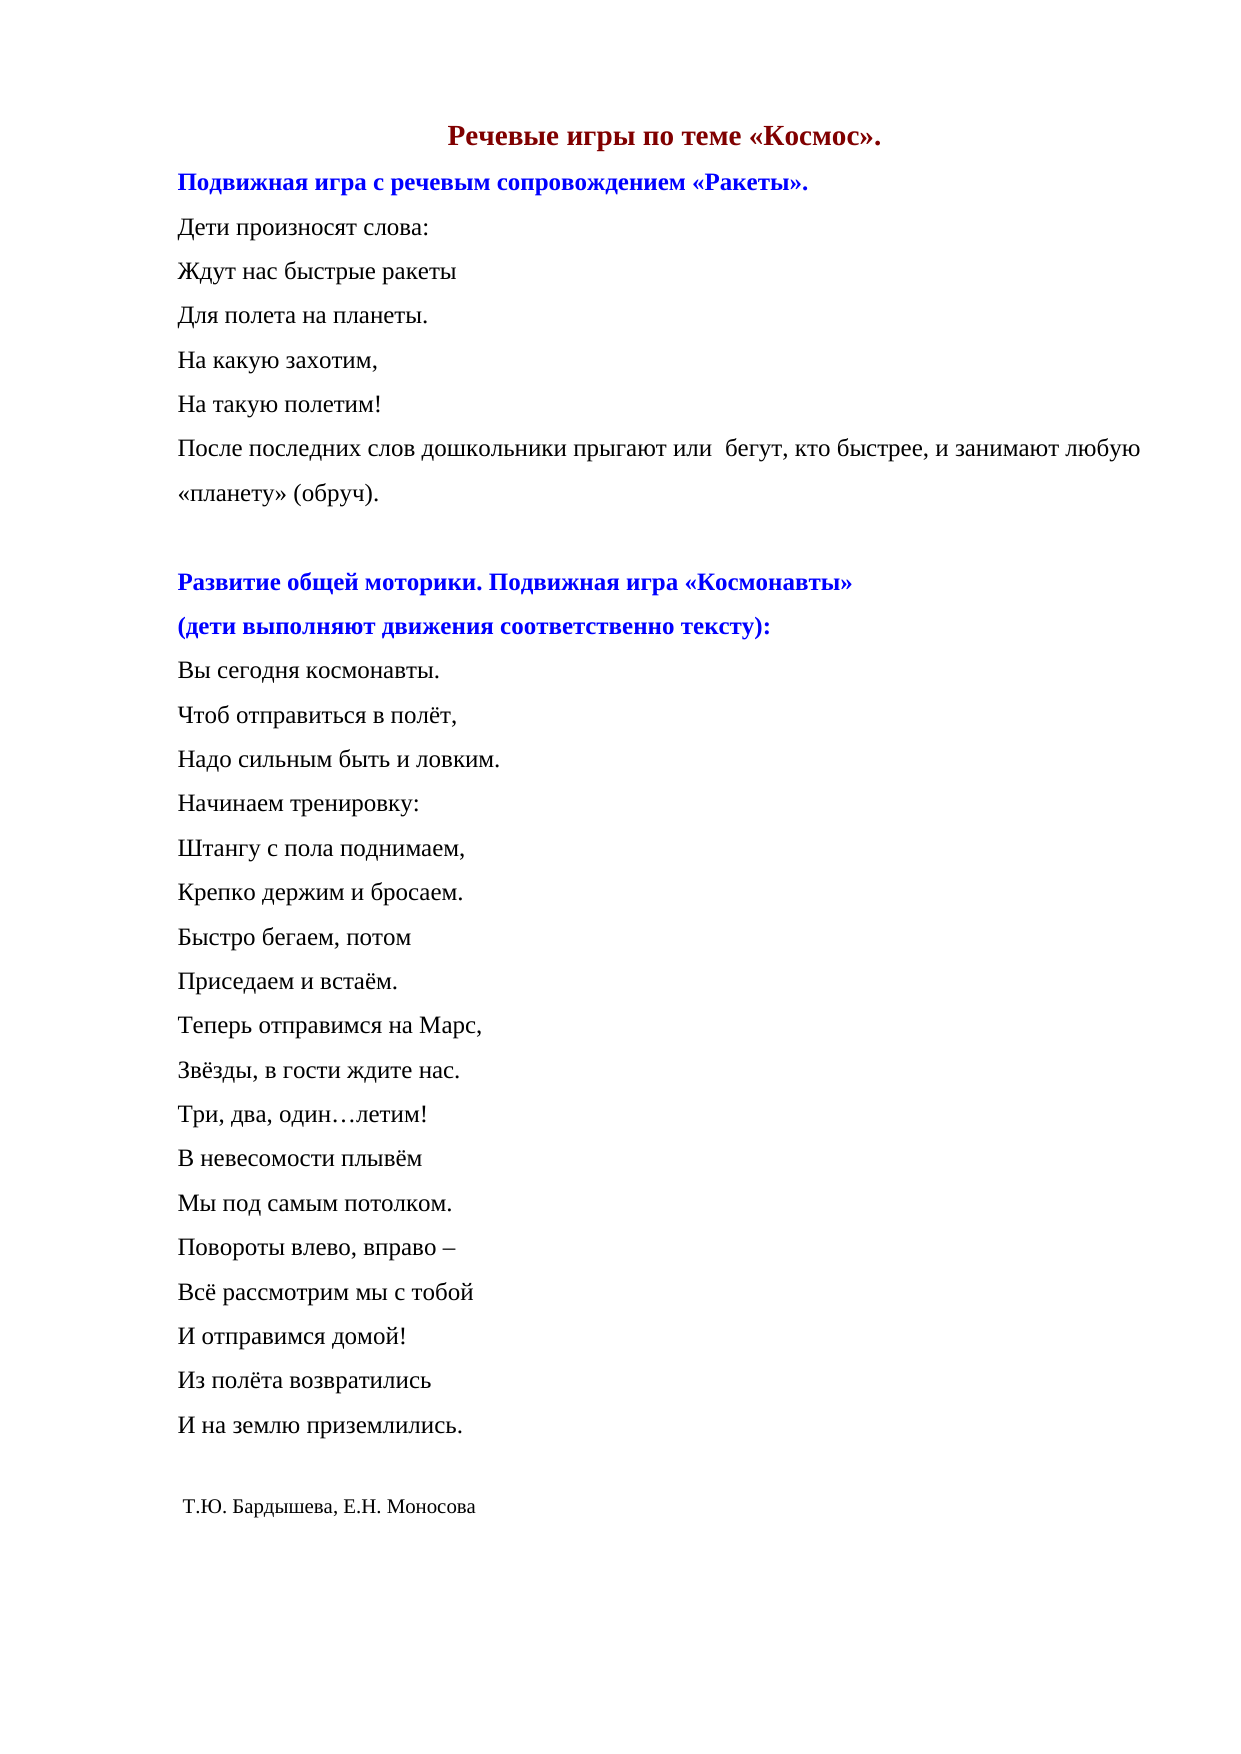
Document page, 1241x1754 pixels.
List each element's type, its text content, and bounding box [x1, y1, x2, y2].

text Звёзды, в гости ждите нас. [177, 1055, 1152, 1083]
text Дети произносят слова: [177, 212, 1152, 240]
text Для полета на планеты. [177, 300, 1152, 329]
text Вы сегодня космонавты. [177, 655, 1152, 684]
text Мы под самым потолком. [177, 1188, 1152, 1217]
text Штангу с пола поднимаем, [177, 833, 1152, 862]
text Три, два, один…летим! [177, 1099, 1152, 1128]
text Речевые игры по теме «Космос». [177, 118, 1152, 152]
text Повороты влево, вправо – [177, 1232, 1152, 1261]
text Быстро бегаем, потом [177, 922, 1152, 950]
text Подвижная игра с речевым сопровождением «Ракеты». [177, 167, 1152, 196]
text Из полёта возвратились [177, 1365, 1152, 1394]
text Приседаем и встаём. [177, 966, 1152, 995]
text Чтоб отправиться в полёт, [177, 700, 1152, 728]
text На какую захотим, [177, 345, 1152, 373]
text (дети выполняют движения соответственно тексту): [177, 611, 1152, 640]
text Надо сильным быть и ловким. [177, 744, 1152, 773]
text И на землю приземлились. [177, 1410, 1152, 1438]
text На такую полетим! [177, 389, 1152, 418]
text После последних слов дошкольники прыгают или бегут, кто быстрее, и занимают любую [177, 433, 1152, 462]
text Теперь отправимся на Марс, [177, 1010, 1152, 1039]
text И отправимся домой! [177, 1321, 1152, 1350]
text Ждут нас быстрые ракеты [177, 256, 1152, 285]
text В невесомости плывём [177, 1143, 1152, 1172]
text Начинаем тренировку: [177, 788, 1152, 817]
text Всё рассмотрим мы с тобой [177, 1277, 1152, 1305]
text Т.Ю. Бардышева, Е.Н. Моносова [177, 1494, 1152, 1518]
text Крепко держим и бросаем. [177, 877, 1152, 906]
text Развитие общей моторики. Подвижная игра «Космонавты» [177, 567, 1152, 595]
text «планету» (обруч). [177, 478, 1152, 507]
